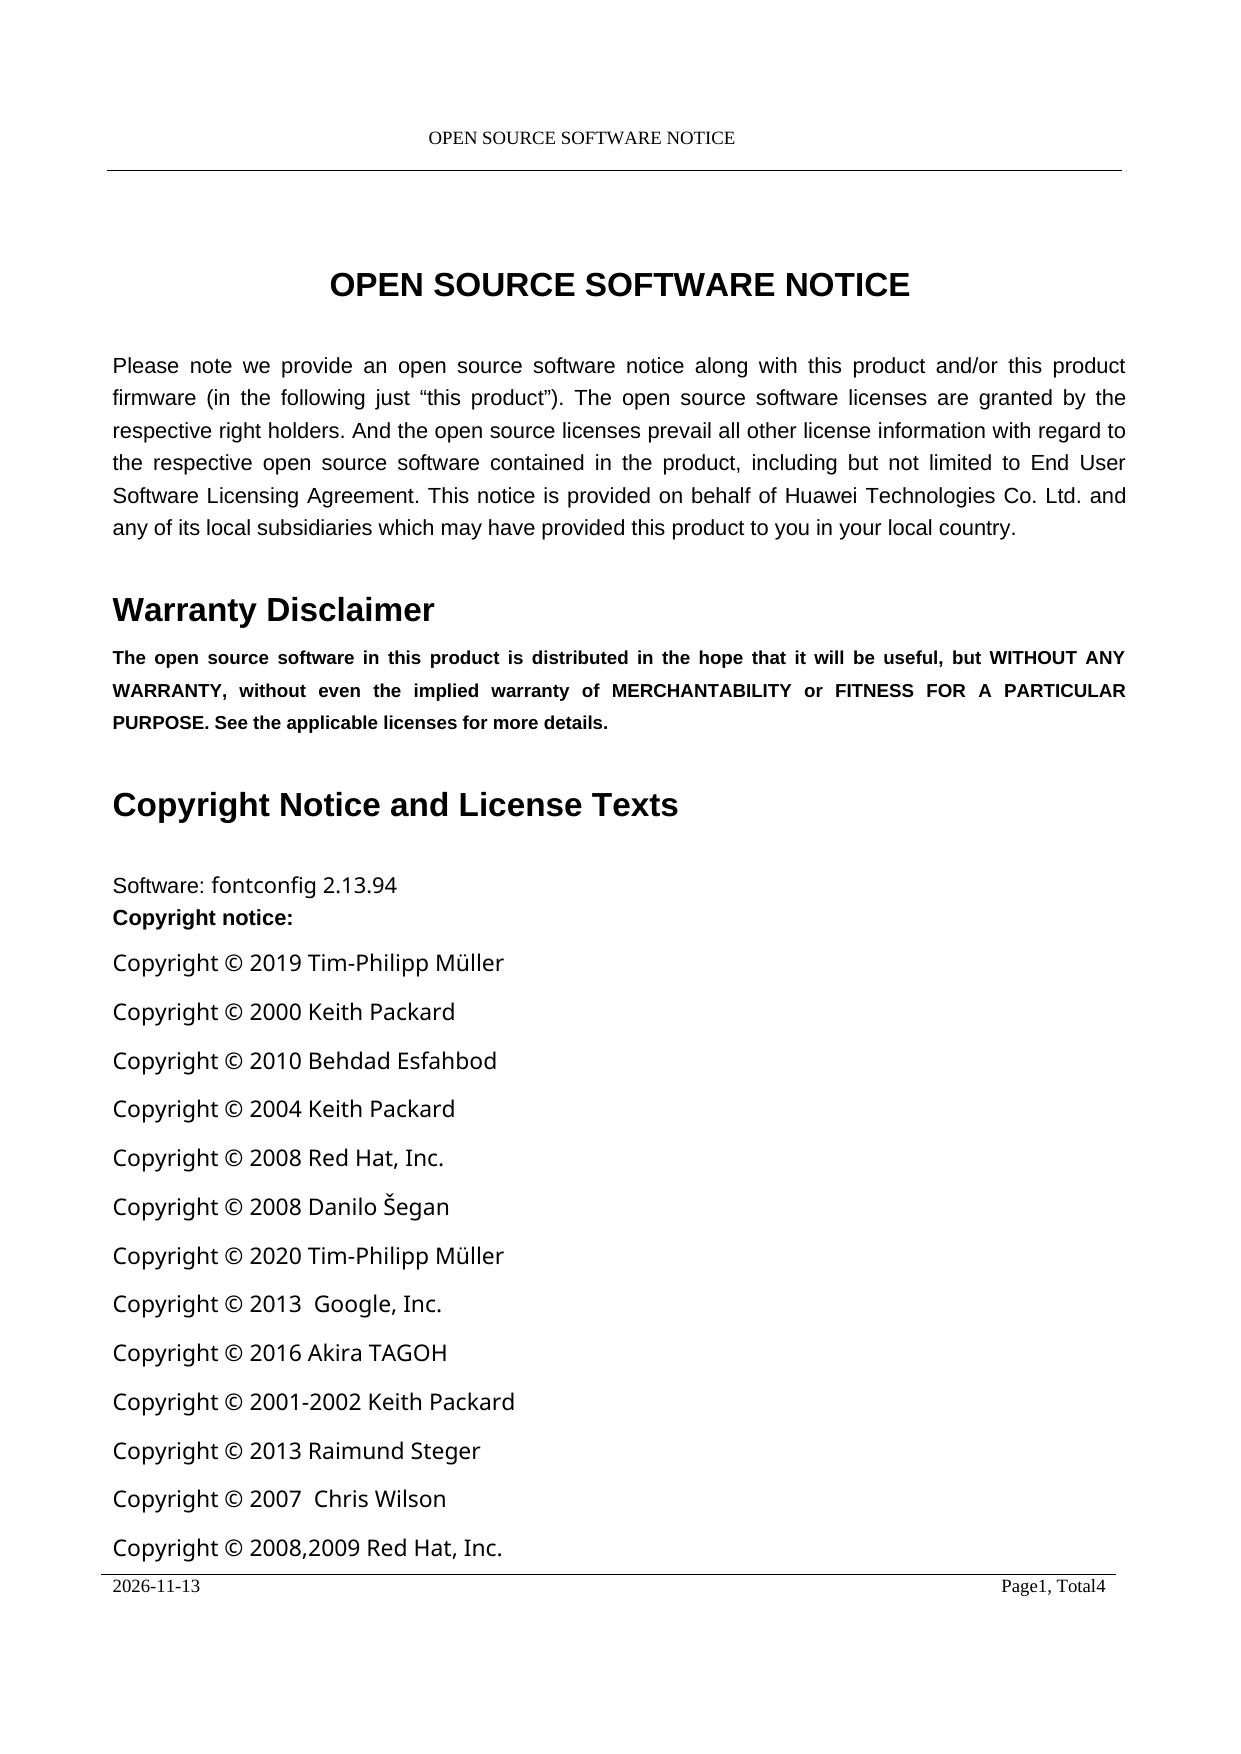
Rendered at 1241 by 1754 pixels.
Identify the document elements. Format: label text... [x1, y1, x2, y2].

text OPEN SOURCE SOFTWARE NOTICE [112, 251, 1128, 316]
text The open source software in this product is distributed in the hope that it will be useful, but WITHOUT ANY WARRANTY, without even the implied warranty of MERCHANTABILITY or FITNESS FOR A PARTICULAR PURPOSE. See the applicable licenses for more details. [112, 641, 1128, 739]
text Copyright notice: [112, 901, 1128, 934]
text Please note we provide an open source software notice along with this product and/or this product firmware (in the following just “this product”). The open source software licenses are granted by the respective right holders. And the open source licenses prevail all other license information with regard to the respective open source software contained in the product, including but not limited to End User Software Licensing Agreement. This notice is provided on behalf of Huawei Technologies Co. Ltd. and any of its local subsidiaries which may have provided this product to you in your local country. [112, 349, 1128, 544]
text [112, 947, 1128, 1564]
text Copyright Notice and License Texts [112, 771, 1128, 836]
text Software: fontconfig 2.13.94 [112, 869, 1128, 901]
text Warranty Disclaimer [112, 576, 1128, 641]
